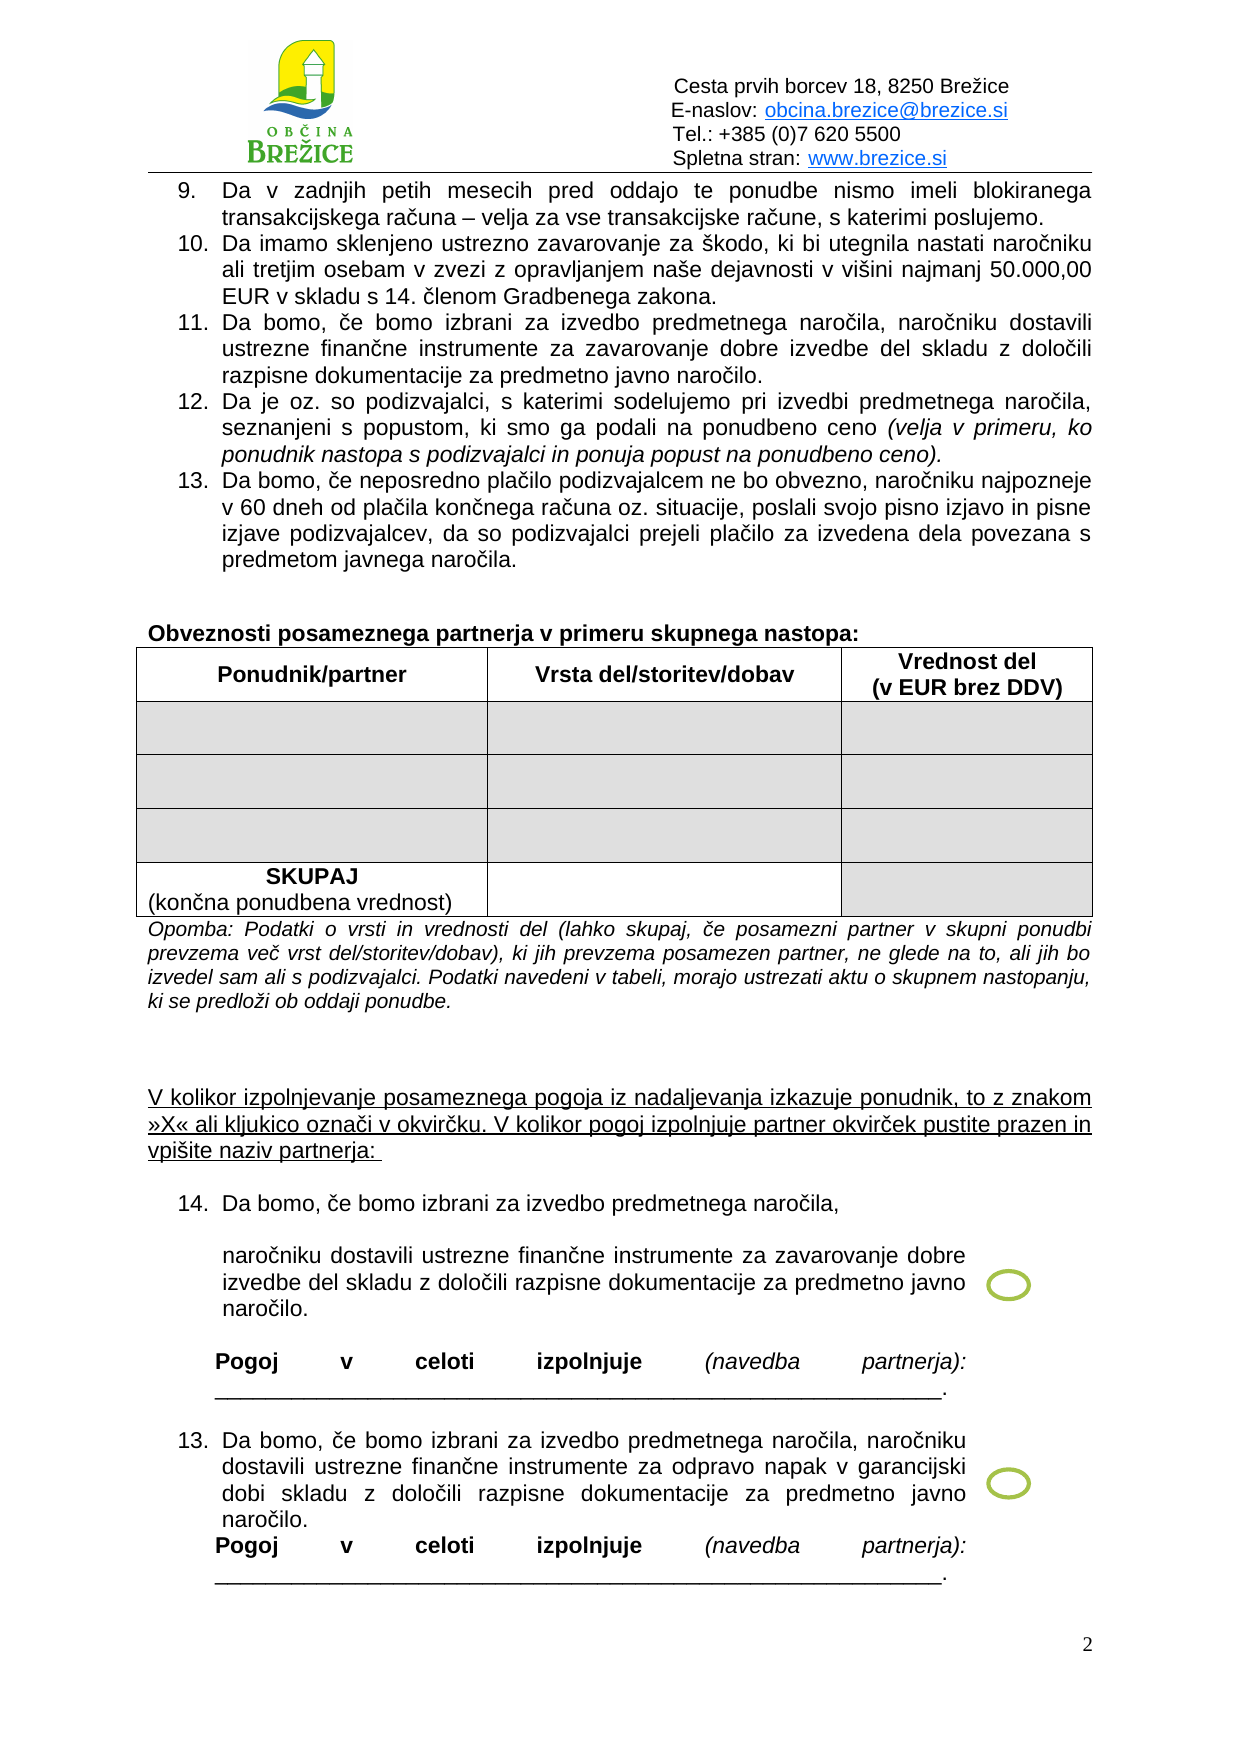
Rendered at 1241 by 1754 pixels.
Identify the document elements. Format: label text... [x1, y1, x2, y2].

table_cell [842, 702, 1092, 754]
text V kolikor izpolnjevanje posameznega pogoja iz nadaljevanja izkazuje ponudnik, to z znakom »X« ali kljukico označi v okvirčku. V kolikor pogoj izpolnjuje partner okvirček pustite prazen in vpišite naziv partnerja: [148, 1084, 1092, 1107]
table_header Vrednost del (v EUR brez DDV) [842, 648, 1092, 701]
table_cell [137, 702, 487, 754]
list Da bomo, če bomo izbrani za izvedbo predmetnega naročila, naročniku dostavili ustrezne finančne instrumente za zavarovanje dobre izvedbe del skladu z določili razpisne dokumentacije za predmetno javno naročilo. [177, 309, 1092, 388]
table_cell SKUPAJ (končna ponudbena vrednost) [137, 863, 487, 916]
picture [247, 40, 353, 163]
list Da v zadnjih petih mesecih pred oddajo te ponudbe nismo imeli blokiranega transakcijskega računa – velja za vse transakcijske račune, s katerimi poslujemo. [177, 177, 1092, 230]
list Da bomo, če neposredno plačilo podizvajalcem ne bo obvezno, naročniku najpozneje v 60 dneh od plačila končnega računa oz. situacije, poslali svojo pisno izjavo in pisne izjave podizvajalcev, da so podizvajalci prejeli plačilo za izvedena dela povezana s predmetom javnega naročila. [177, 467, 1092, 572]
table_cell [842, 863, 1092, 916]
table_cell [842, 755, 1092, 808]
list Da imamo sklenjeno ustrezno zavarovanje za škodo, ki bi utegnila nastati naročniku ali tretjim osebam v zvezi z opravljanjem naše dejavnosti v višini najmanj 50.000,00 EUR v skladu s 14. členom Gradbenega zakona. [177, 230, 1092, 309]
table_cell [488, 755, 841, 808]
table_header Da bomo, če bomo izbrani za izvedbo predmetnega naročila, naročniku dostavili ustrezne finančne instrumente za zavarovanje dobre izvedbe del skladu z določili razpisne dokumentacije za predmetno javno naročilo. Pogoj v celoti izpolnjuje (navedba partnerja): _________________________________________________________. [136, 1190, 978, 1427]
text Obveznosti posameznega partnerja v primeru skupnega nastopa: [148, 620, 1092, 647]
table_header [978, 1190, 1080, 1427]
text V kolikor izpolnjevanje posameznega pogoja iz nadaljevanja izkazuje ponudnik, to z znakom »X« ali kljukico označi v okvirčku. V kolikor pogoj izpolnjuje partner okvirček pustite prazen in vpišite naziv partnerja: [148, 1108, 1092, 1133]
table_cell [488, 863, 841, 916]
table_cell [842, 809, 1092, 862]
table_cell [137, 809, 487, 862]
table_cell [488, 809, 841, 862]
list Da je oz. so podizvajalci, s katerimi sodelujemo pri izvedbi predmetnega naročila, seznanjeni s popustom, ki smo ga podali na ponudbeno ceno (velja v primeru, ko ponudnik nastopa s podizvajalci in ponuja popust na ponudbeno ceno). [177, 388, 1092, 467]
text Opomba: Podatki o vrsti in vrednosti del (lahko skupaj, če posamezni partner v skupni ponudbi prevzema več vrst del/storitev/dobav), ki jih prevzema posamezen partner, ne glede na to, ali jih bo izvedel sam ali s podizvajalci. Podatki navedeni v tabeli, morajo ustrezati aktu o skupnem nastopanju, ki se predloži ob oddaji ponudbe. [148, 917, 1092, 1012]
table_header Vrsta del/storitev/dobav [488, 648, 841, 701]
table_cell Da bomo, če bomo izbrani za izvedbo predmetnega naročila, naročniku dostavili ustrezne finančne instrumente za odpravo napak v garancijski dobi skladu z določili razpisne dokumentacije za predmetno javno naročilo. Pogoj v celoti izpolnjuje (navedba partnerja): _________________________________________________________. [136, 1427, 978, 1611]
text V kolikor izpolnjevanje posameznega pogoja iz nadaljevanja izkazuje ponudnik, to z znakom »X« ali kljukico označi v okvirčku. V kolikor pogoj izpolnjuje partner okvirček pustite prazen in vpišite naziv partnerja: [148, 1135, 1092, 1163]
table_header Ponudnik/partner [137, 648, 487, 701]
table_cell [137, 755, 487, 808]
table_cell [488, 702, 841, 754]
table_cell [978, 1427, 1080, 1611]
